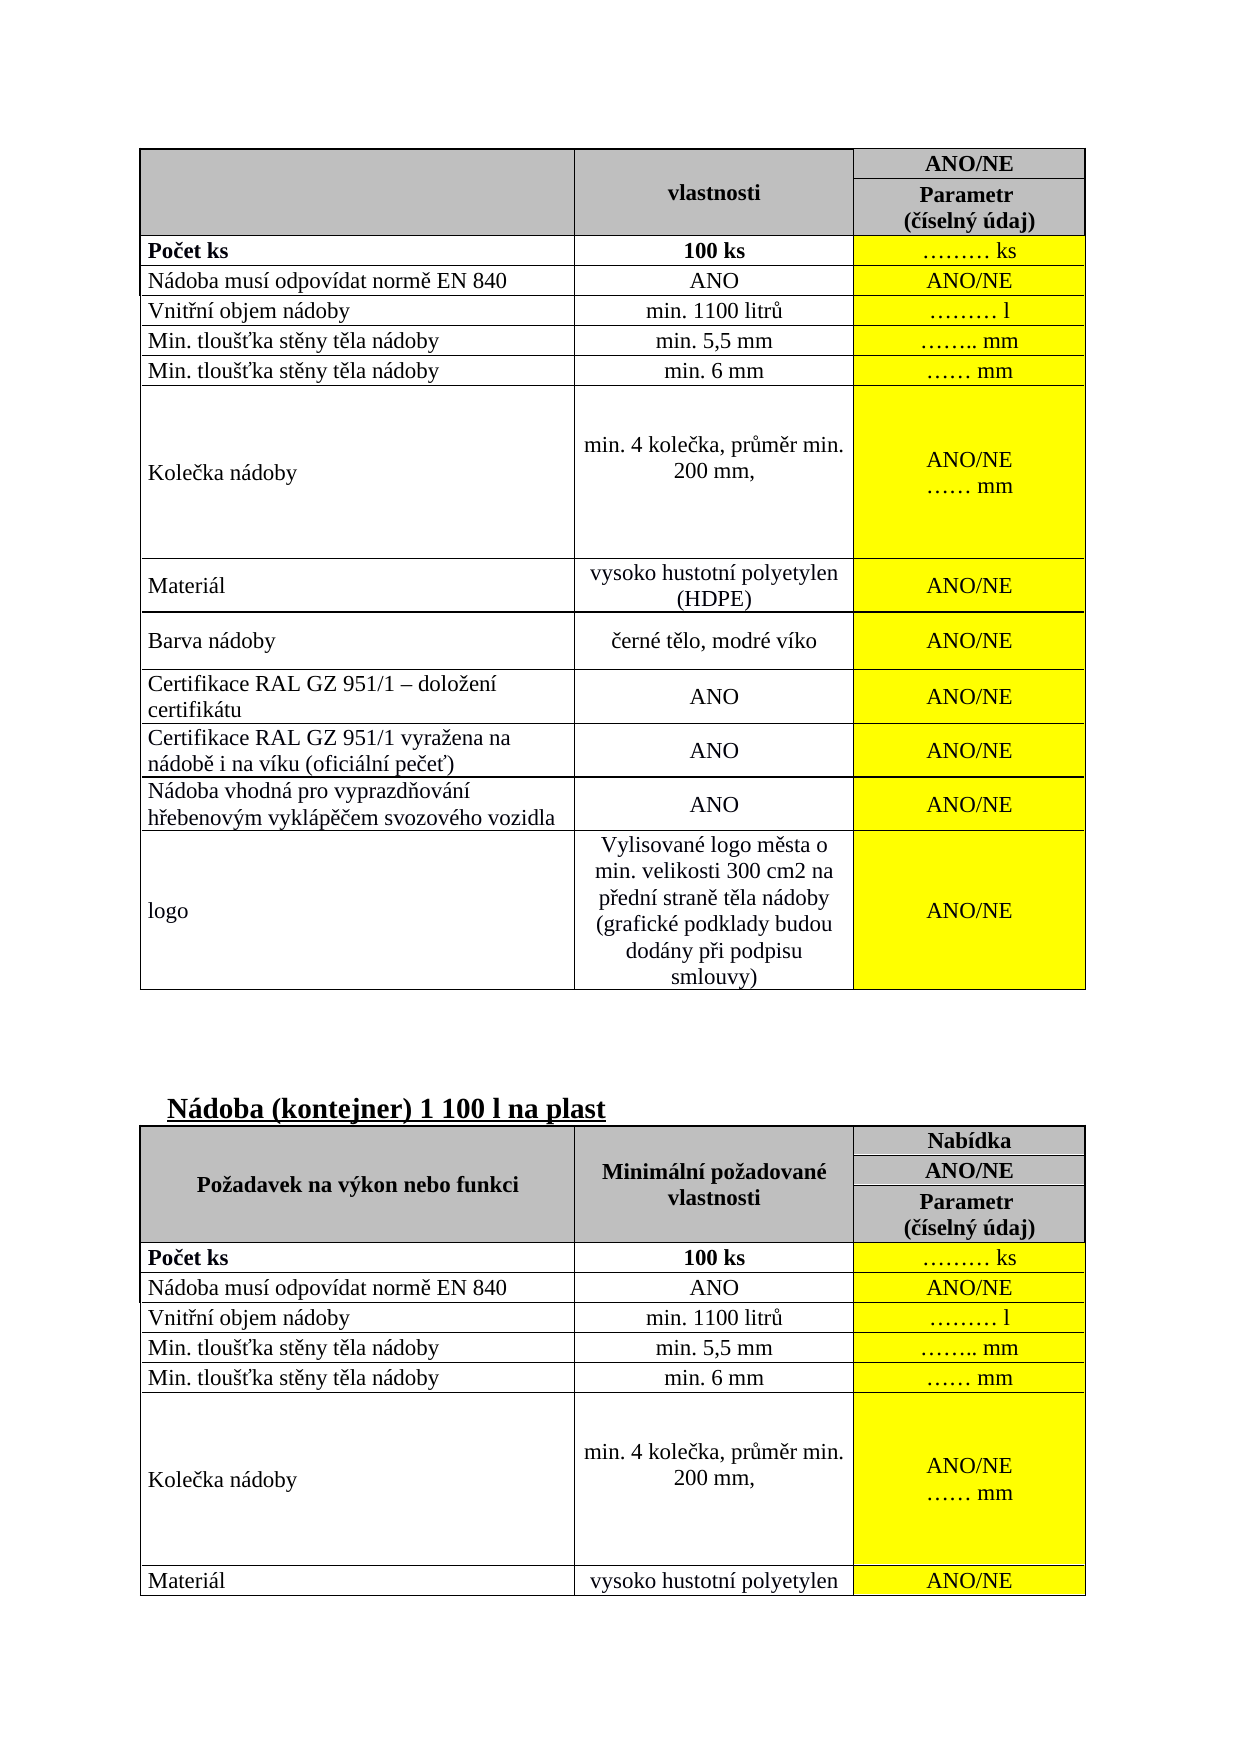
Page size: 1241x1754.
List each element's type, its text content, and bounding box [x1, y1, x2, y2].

table_cell ANO/NE …… mm [854, 1392, 1085, 1564]
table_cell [575, 1566, 853, 1594]
table_cell ……… l [854, 1302, 1085, 1332]
table_cell Vnitřní objem nádoby [141, 1303, 574, 1332]
table_cell 100 ks [575, 236, 853, 265]
table_cell ……… l [854, 295, 1085, 325]
table_cell min. 5,5 mm [575, 326, 853, 355]
text Nádoba (kontejner) 1 100 l na plast [148, 1091, 1092, 1124]
table_cell Certifikace RAL GZ 951/1 vyražena na nádobě i na víku (oficiální pečeť) [141, 724, 574, 776]
table_cell Nádoba vhodná pro vyprazdňování hřebenovým vyklápěčem svozového vozidla [141, 777, 574, 830]
table_cell Počet ks [141, 236, 574, 265]
table_cell min. 5,5 mm [575, 1333, 853, 1362]
table_cell Parametr (číselný údaj) [854, 1186, 1084, 1242]
table_cell ANO/NE [854, 669, 1085, 723]
table_cell Barva nádoby [141, 612, 574, 669]
table_cell ANO/NE [854, 1156, 1084, 1184]
table_cell ANO [575, 670, 853, 723]
table_cell Certifikace RAL GZ 951/1 – doložení certifikátu [141, 670, 574, 723]
table_cell Nádoba musí odpovídat normě EN 840 [141, 1273, 574, 1302]
table_cell ANO/NE [854, 723, 1085, 776]
table_cell Min. tloušťka stěny těla nádoby [141, 326, 574, 355]
table_cell 100 ks [575, 1243, 853, 1272]
table_cell ANO [575, 778, 853, 830]
table_cell Nádoba musí odpovídat normě EN 840 [141, 266, 574, 295]
table_cell ANO/NE [854, 558, 1085, 611]
table_cell ANO/NE [854, 1272, 1085, 1302]
table_cell ANO/NE [854, 265, 1085, 295]
table_cell Materiál [141, 559, 574, 611]
table_cell min. 4 kolečka, průměr min. 200 mm, [575, 1393, 853, 1564]
table_cell …….. mm [854, 1332, 1085, 1362]
table_cell …… mm [854, 1362, 1085, 1392]
table_cell ANO/NE [854, 149, 1084, 178]
table_cell ANO/NE [854, 830, 1085, 989]
table_cell ANO [575, 1273, 853, 1302]
table_cell Parametr (číselný údaj) [854, 179, 1084, 235]
table_cell …… mm [854, 355, 1085, 385]
table_cell ANO/NE [854, 1565, 1085, 1594]
table_header Nabídka [854, 1127, 1084, 1154]
table_cell ANO/NE [854, 611, 1085, 669]
table_cell vysoko hustotní polyetylen (HDPE) [575, 559, 853, 611]
table_cell Kolečka nádoby [141, 386, 574, 558]
table_cell min. 1100 litrů [575, 296, 853, 325]
table_cell ANO [575, 266, 853, 295]
table_cell Počet ks [141, 1243, 574, 1272]
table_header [575, 150, 853, 235]
table_cell Min. tloušťka stěny těla nádoby [141, 1363, 574, 1392]
table_header Požadavek na výkon nebo funkci [141, 1127, 574, 1242]
table_cell ANO/NE [854, 776, 1085, 830]
table_cell Vylisované logo města o min. velikosti 300 cm2 na přední straně těla nádoby (grafické podklady budou dodány při podpisu smlouvy) [575, 831, 853, 989]
table_cell Min. tloušťka stěny těla nádoby [141, 1333, 574, 1362]
table_cell Min. tloušťka stěny těla nádoby [141, 356, 574, 385]
table_cell ANO [575, 724, 853, 776]
table_cell černé tělo, modré víko [575, 613, 853, 669]
table_cell min. 6 mm [575, 1363, 853, 1392]
table_cell logo [141, 831, 574, 989]
table_cell min. 6 mm [575, 356, 853, 385]
table_cell ……… ks [854, 236, 1085, 265]
table_cell ANO/NE …… mm [854, 385, 1085, 558]
table_cell Vnitřní objem nádoby [141, 296, 574, 325]
table_cell ……… ks [854, 1243, 1085, 1272]
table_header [141, 150, 574, 235]
table_header Minimální požadované vlastnosti [575, 1127, 853, 1242]
table_cell Materiál [141, 1566, 574, 1594]
table_cell Kolečka nádoby [141, 1393, 574, 1564]
table_cell min. 1100 litrů [575, 1303, 853, 1332]
table_cell …….. mm [854, 325, 1085, 355]
table_cell min. 4 kolečka, průměr min. 200 mm, [575, 386, 853, 558]
